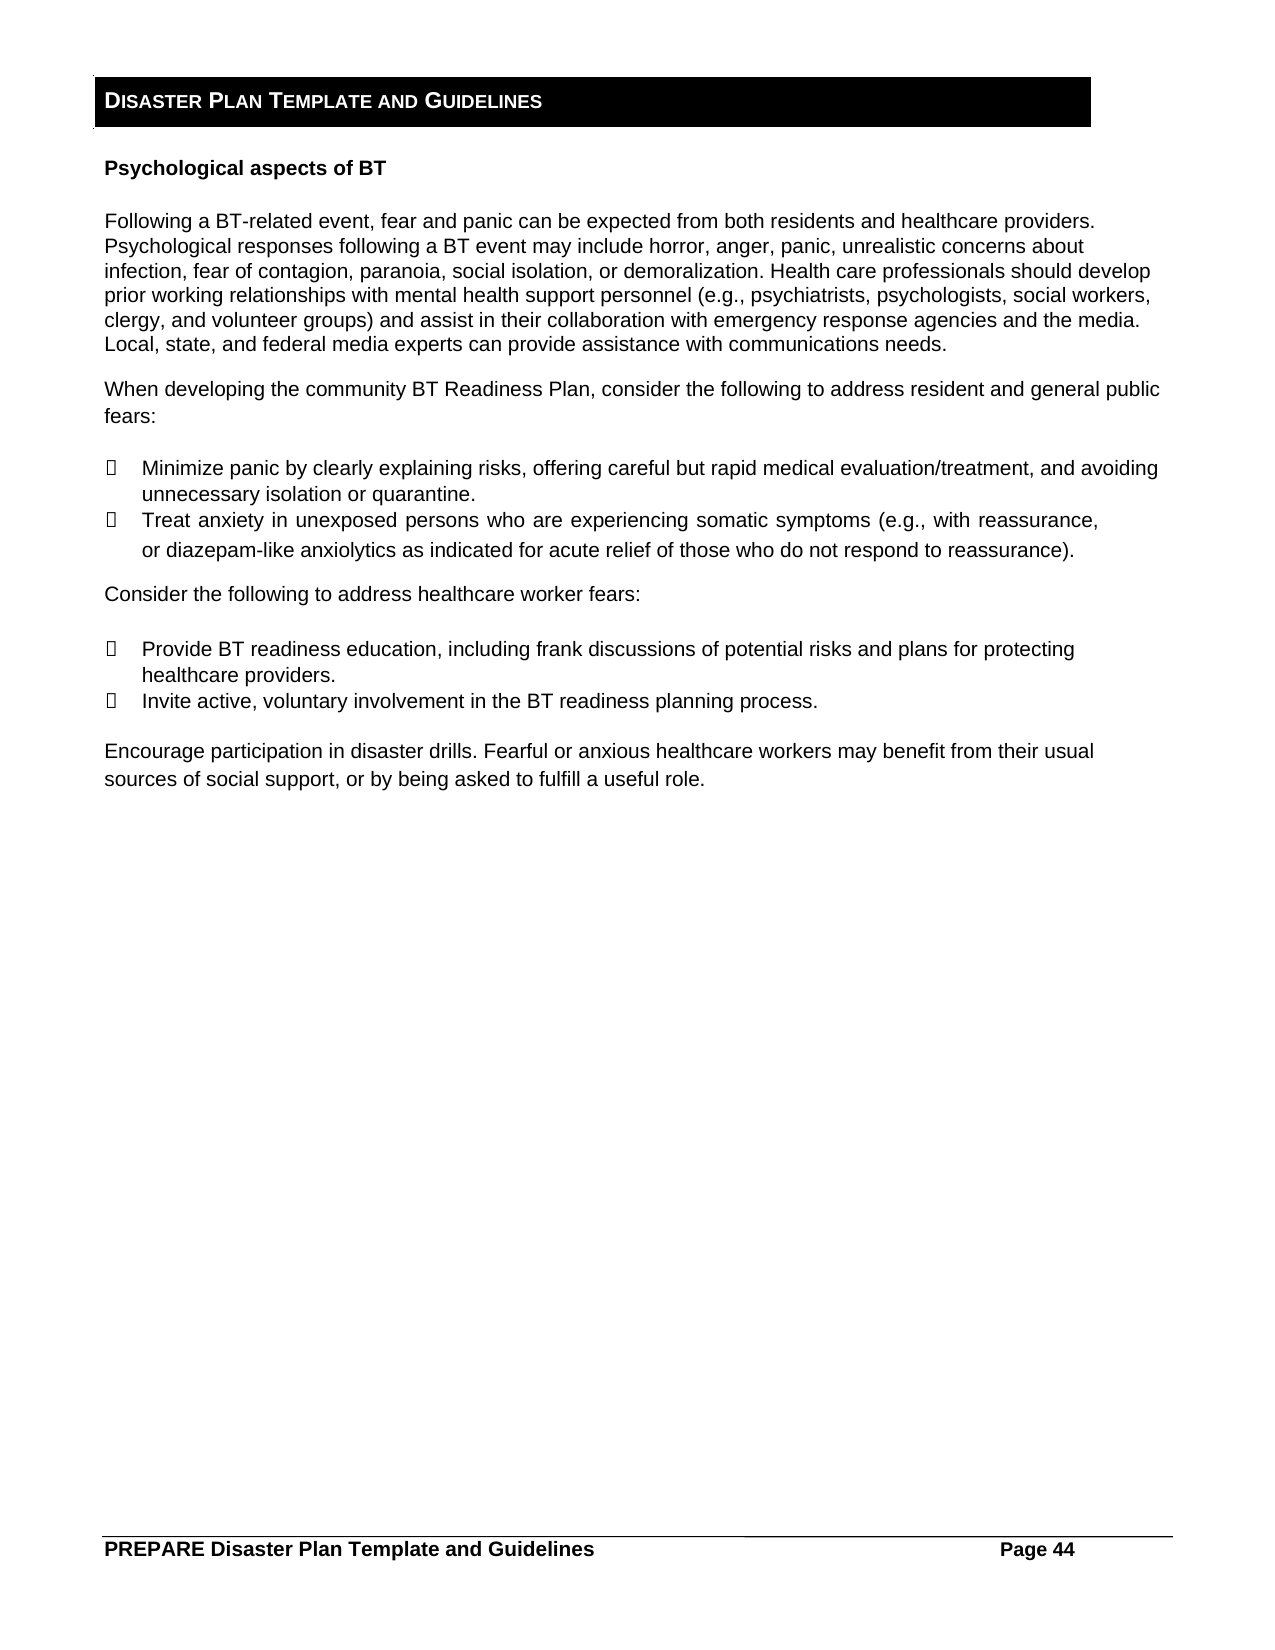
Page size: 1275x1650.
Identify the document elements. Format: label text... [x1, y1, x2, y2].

list Invite active, voluntary involvement in the BT readiness planning process. [105, 687, 1162, 715]
text DISASTER PLAN TEMPLATE AND GUIDELINES [104, 87, 1162, 113]
list Treat anxiety in unexposed persons who are experiencing somatic symptoms (e.g., with reassurance, or diazepam-like anxiolytics as indicated for acute relief of those who do not respond to reassurance). [105, 505, 1100, 561]
text Consider the following to address healthcare worker fears: [104, 582, 1162, 606]
text Following a BT-related event, fear and panic can be expected from both residents and healthcare providers. Psychological responses following a BT event may include horror, anger, panic, unrealistic concerns about infection, fear of contagion, paranoia, social isolation, or demoralization. Health care professionals should develop prior working relationships with mental health support personnel (e.g., psychiatrists, psychologists, social workers, clergy, and volunteer groups) and assist in their collaboration with emergency response agencies and the media. Local, state, and federal media experts can provide assistance with communications needs. [104, 209, 1152, 356]
text Psychological aspects of BT [104, 156, 1162, 180]
text Encourage participation in disaster drills. Fearful or anxious healthcare workers may benefit from their usual sources of social support, or by being asked to fulfill a useful role. [104, 739, 1096, 790]
text When developing the community BT Readiness Plan, consider the following to address resident and general public fears: [104, 376, 1162, 428]
text PREPARE Disaster Plan Template and Guidelines Page 44 [104, 1537, 1162, 1561]
list Provide BT readiness education, including frank discussions of potential risks and plans for protecting healthcare providers. [105, 634, 1077, 687]
list Minimize panic by clearly explaining risks, offering careful but rapid medical evaluation/treatment, and avoiding unnecessary isolation or quarantine. [105, 453, 1160, 505]
